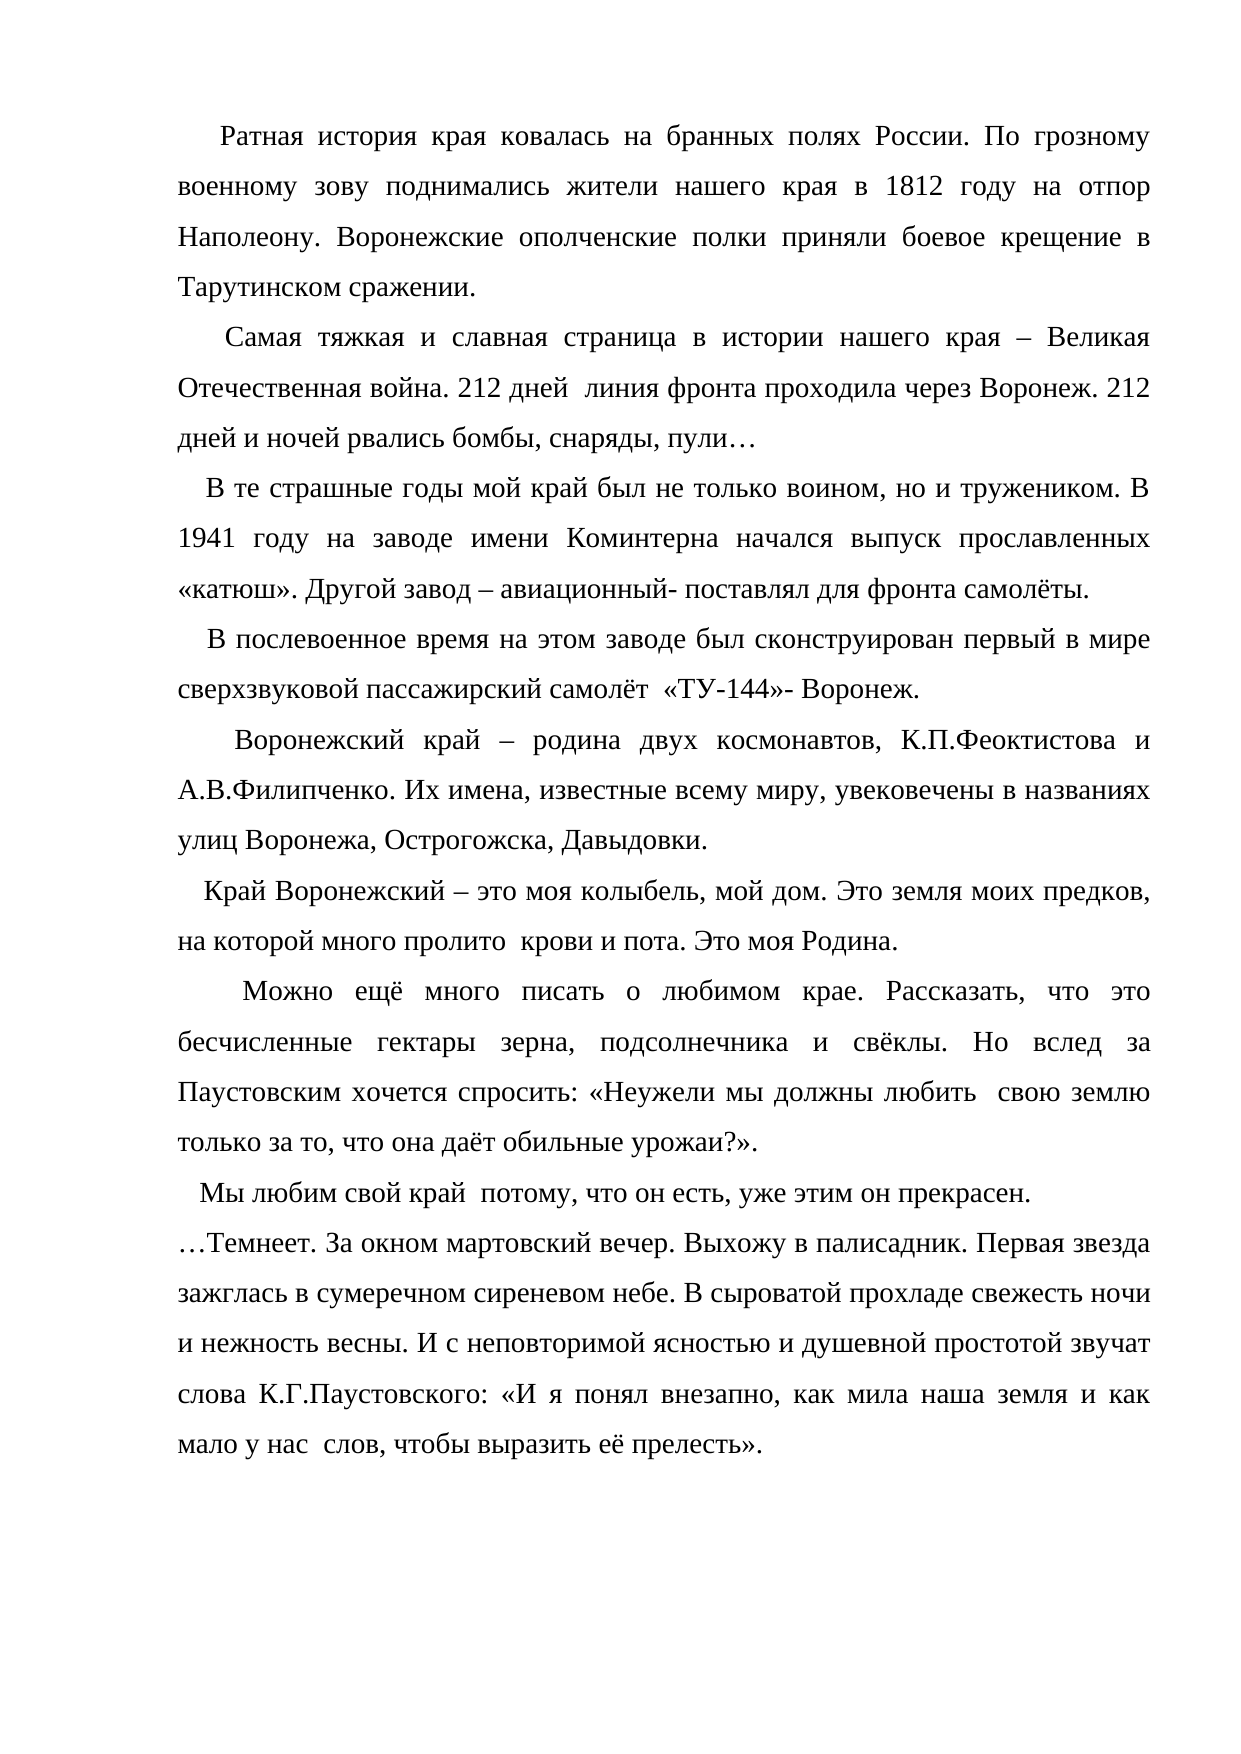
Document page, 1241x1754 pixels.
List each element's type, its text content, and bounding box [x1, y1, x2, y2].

text Мы любим свой край потому, что он есть, уже этим он прекрасен. [177, 1175, 1152, 1208]
text В послевоенное время на этом заводе был сконструирован первый в мире сверхзвуковой пассажирский самолёт «ТУ-144»- Воронеж. [177, 621, 1152, 705]
text Ратная история края ковалась на бранных полях России. По грозному военному зову поднимались жители нашего края в 1812 году на отпор Наполеону. Воронежские ополченские полки приняли боевое крещение в Тарутинском сражении. [177, 118, 1152, 303]
text Самая тяжкая и славная страница в истории нашего края – Великая Отечественная война. 212 дней линия фронта проходила через Воронеж. 212 дней и ночей рвались бомбы, снаряды, пули… [177, 319, 1152, 453]
text Можно ещё много писать о любимом крае. Рассказать, что это бесчисленные гектары зерна, подсолнечника и свёклы. Но вслед за Паустовским хочется спросить: «Неужели мы должны любить свою землю только за то, что она даёт обильные урожаи?». [177, 973, 1152, 1158]
text Край Воронежский – это моя колыбель, мой дом. Это земля моих предков, на которой много пролито крови и пота. Это моя Родина. [177, 873, 1152, 957]
text Воронежский край – родина двух космонавтов, К.П.Феоктистова и А.В.Филипченко. Их имена, известные всему миру, увековечены в названиях улиц Воронежа, Острогожска, Давыдовки. [177, 722, 1152, 856]
text В те страшные годы мой край был не только воином, но и тружеником. В 1941 году на заводе имени Коминтерна начался выпуск прославленных «катюш». Другой завод – авиационный- поставлял для фронта самолёты. [177, 470, 1152, 604]
text …Темнеет. За окном мартовский вечер. Выхожу в палисадник. Первая звезда зажглась в сумеречном сиреневом небе. В сыроватой прохладе свежесть ночи и нежность весны. И с неповторимой ясностью и душевной простотой звучат слова К.Г.Паустовского: «И я понял внезапно, как мила наша земля и как мало у нас слов, чтобы выразить её прелесть». [177, 1225, 1152, 1460]
